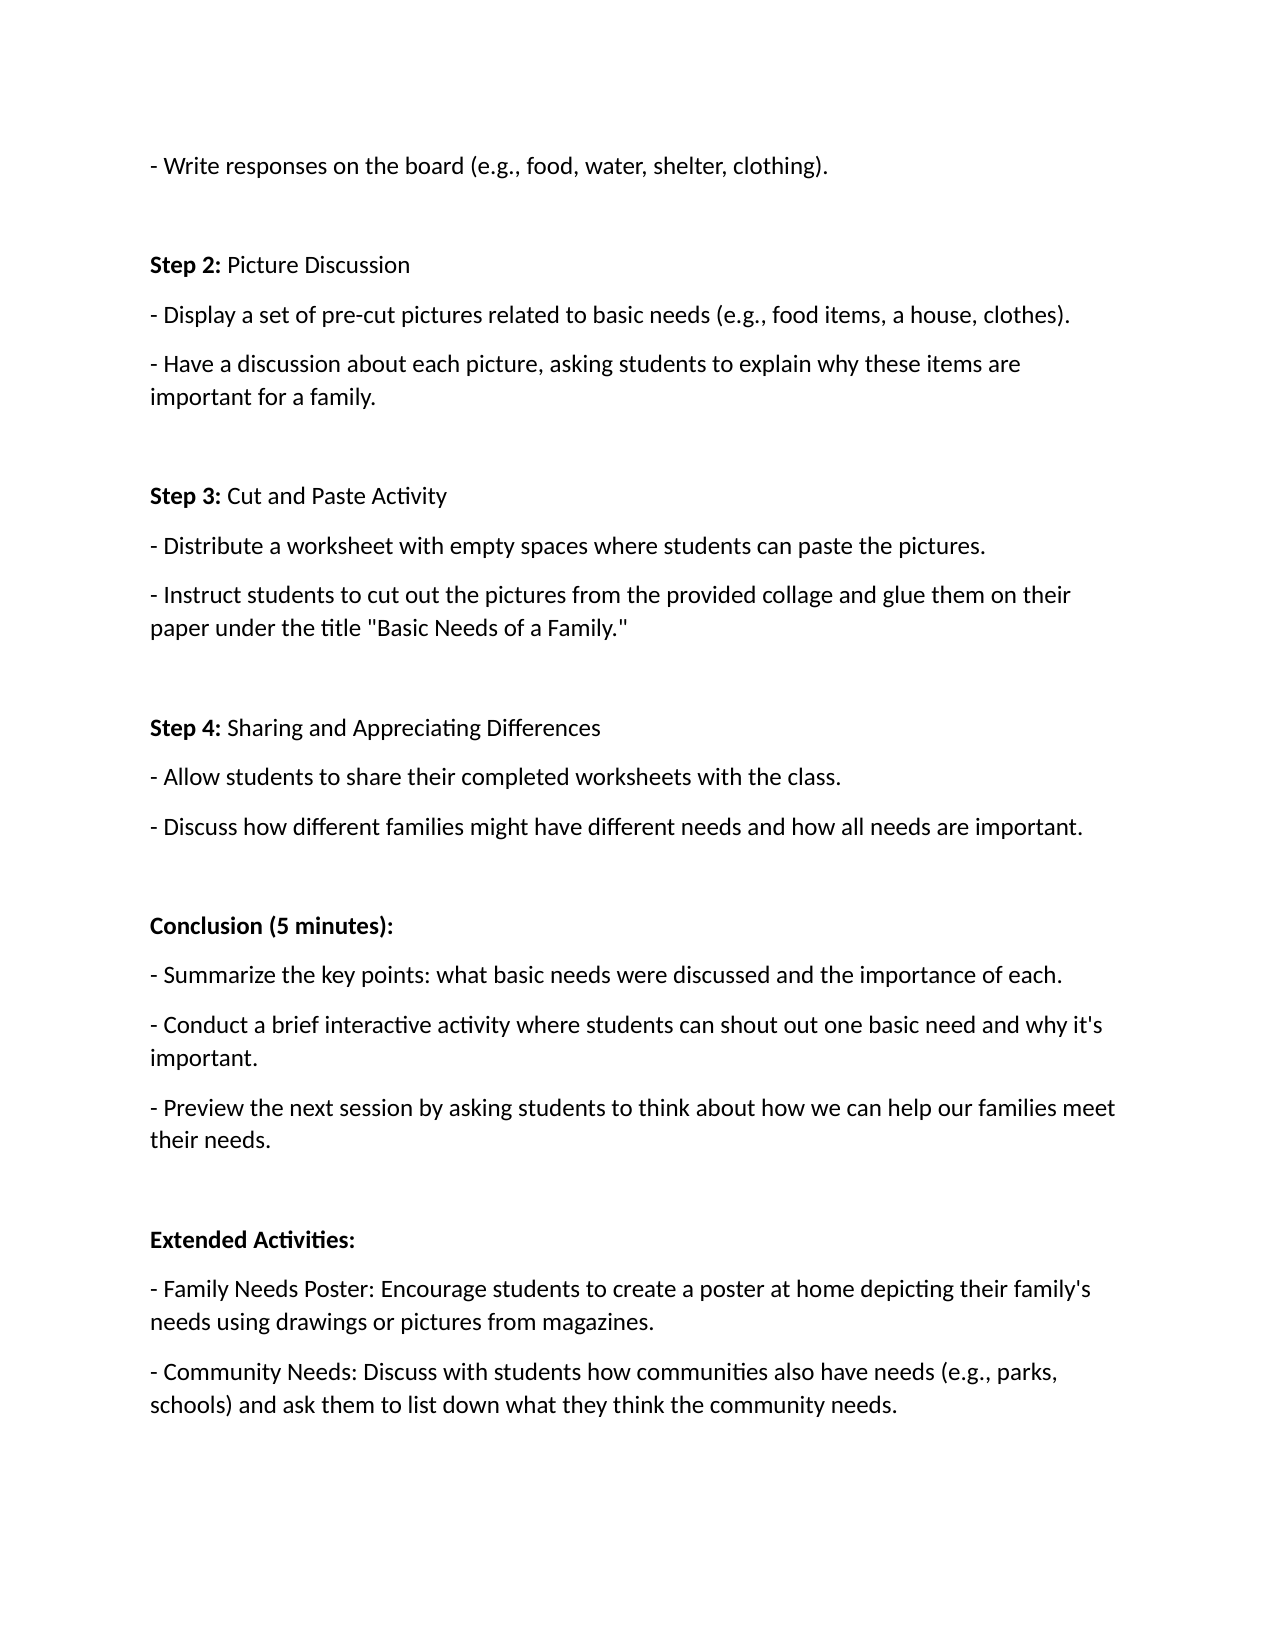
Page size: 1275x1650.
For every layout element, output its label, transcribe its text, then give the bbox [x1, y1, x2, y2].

text - Display a set of pre-cut pictures related to basic needs (e.g., food items, a house, clothes). [150, 299, 1125, 329]
text Step 4: Sharing and Appreciating Differences [150, 712, 1125, 742]
text - Instruct students to cut out the pictures from the provided collage and glue them on their paper under the title "Basic Needs of a Family." [150, 579, 1125, 643]
text Extended Activities: [150, 1224, 1125, 1254]
text Step 2: Picture Discussion [150, 249, 1125, 280]
text - Have a discussion about each picture, asking students to explain why these items are important for a family. [150, 348, 1125, 412]
text - Family Needs Poster: Encourage students to create a poster at home depicting their family's needs using drawings or pictures from magazines. [150, 1273, 1125, 1337]
text - Summarize the key points: what basic needs were discussed and the importance of each. [150, 959, 1125, 990]
text - Allow students to share their completed worksheets with the class. [150, 761, 1125, 792]
text - Discuss how different families might have different needs and how all needs are important. [150, 811, 1125, 841]
text - Community Needs: Discuss with students how communities also have needs (e.g., parks, schools) and ask them to list down what they think the community needs. [150, 1356, 1125, 1419]
text Conclusion (5 minutes): [150, 910, 1125, 941]
text - Preview the next session by asking students to think about how we can help our families meet their needs. [150, 1092, 1125, 1155]
text - Conduct a brief interactive activity where students can shout out one basic need and why it's important. [150, 1009, 1125, 1073]
text Step 3: Cut and Paste Activity [150, 480, 1125, 511]
text - Write responses on the board (e.g., food, water, shelter, clothing). [150, 150, 1125, 181]
text - Distribute a worksheet with empty spaces where students can paste the pictures. [150, 530, 1125, 561]
